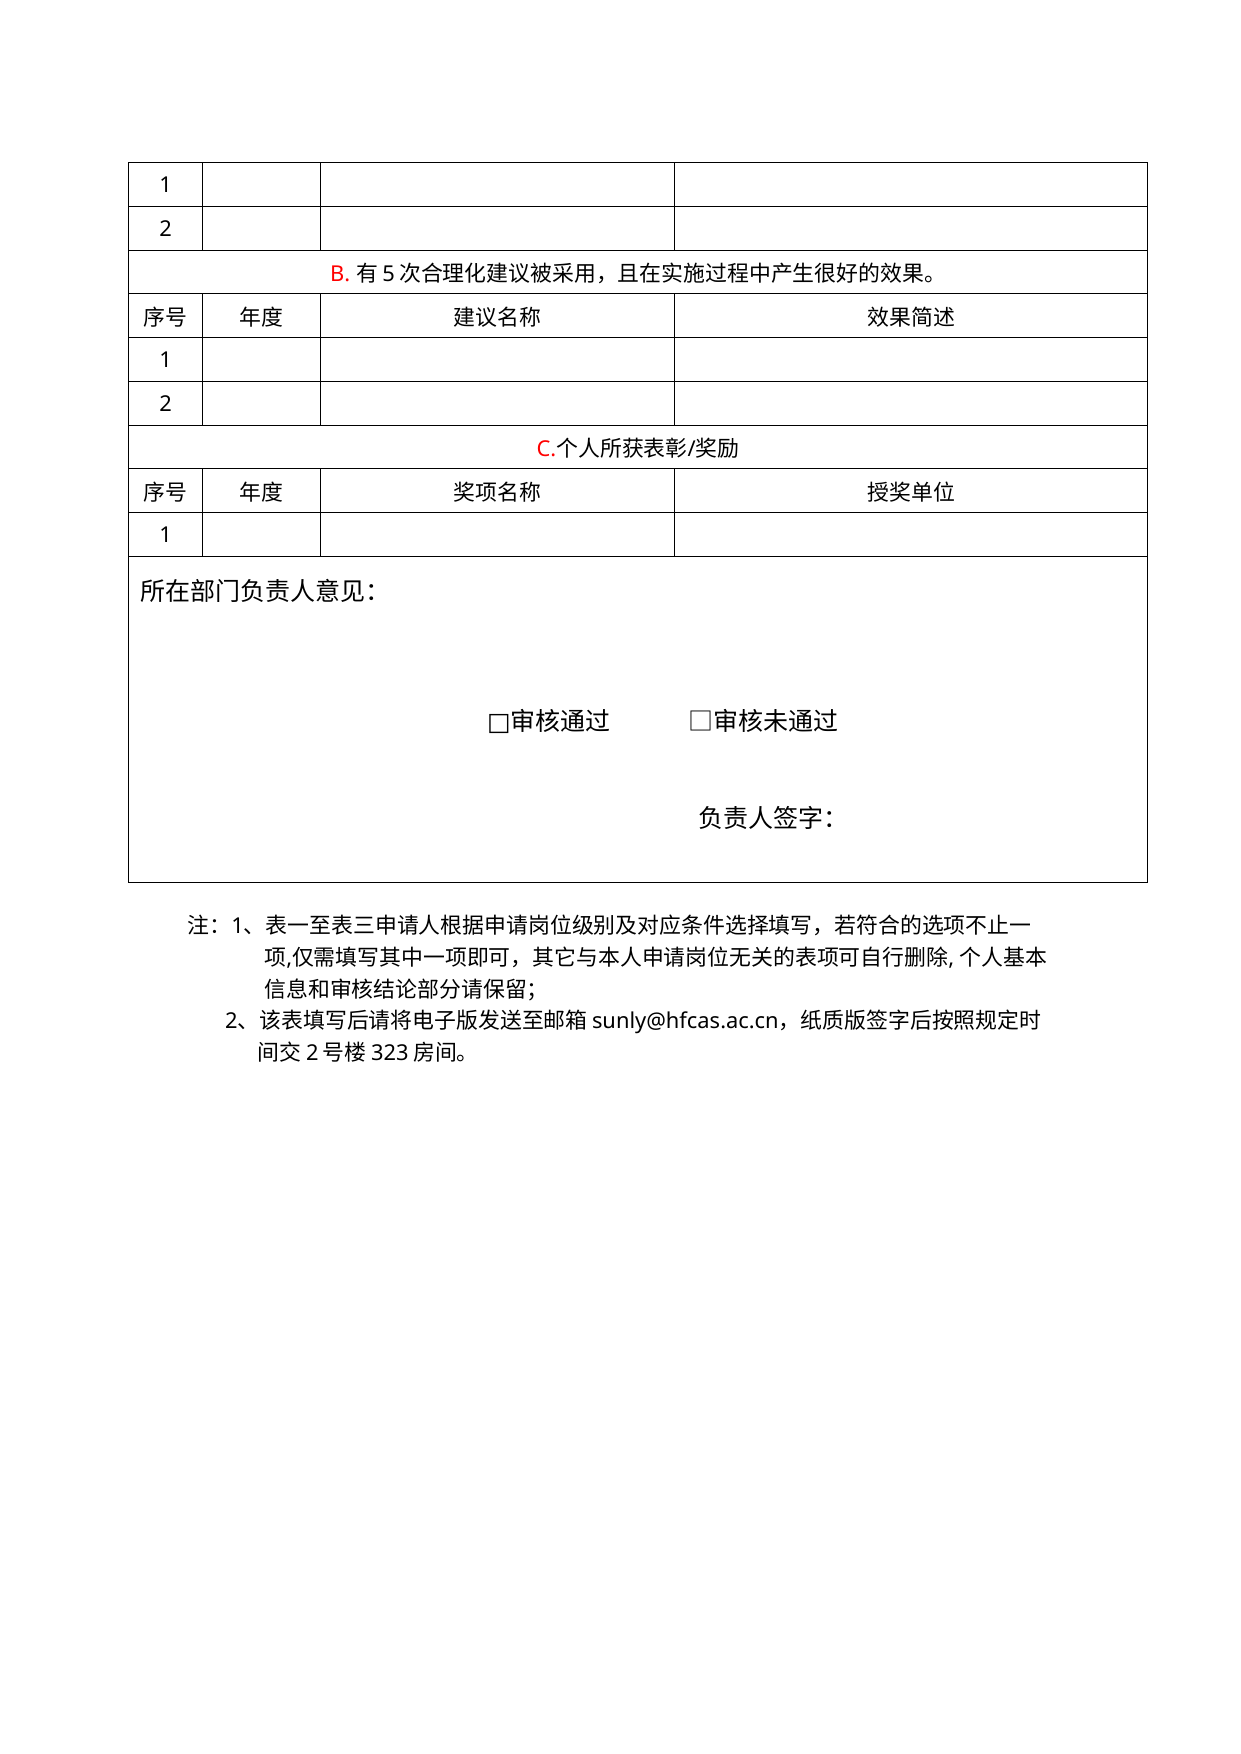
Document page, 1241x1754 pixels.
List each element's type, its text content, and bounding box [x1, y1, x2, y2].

table_cell [675, 207, 1147, 249]
table_cell [675, 338, 1147, 381]
table_cell [321, 338, 674, 381]
table_cell [203, 382, 320, 424]
table_cell 效果简述 [675, 294, 1147, 337]
table_cell 年度 [203, 469, 320, 512]
table_cell [203, 207, 320, 249]
text 注：1、表一至表三申请人根据申请岗位级别及对应条件选择填写，若符合的选项不止一项,仅需填写其中一项即可，其它与本人申请岗位无关的表项可自行删除, 个人基本信息和审核结论部分请保留； [187, 908, 1053, 1003]
table_cell 授奖单位 [675, 469, 1147, 512]
table_cell 年度 [203, 294, 320, 337]
table_cell [203, 513, 320, 556]
table_cell [675, 382, 1147, 424]
table_cell 1 [129, 163, 202, 206]
table_cell [675, 163, 1147, 206]
table_cell C.个人所获表彰/奖励 [129, 426, 1147, 468]
table_cell 所在部门负责人意见： □审核通过 □审核未通过 负责人签字： [129, 557, 1147, 882]
text 2、该表填写后请将电子版发送至邮箱sunly@hfcas.ac.cn，纸质版签字后按照规定时间交2号楼323房间。 [225, 1003, 1053, 1067]
table_cell [321, 382, 674, 424]
table_cell 奖项名称 [321, 469, 674, 512]
table_cell [203, 163, 320, 206]
table_cell 2 [129, 207, 202, 249]
table_cell [675, 513, 1147, 556]
table_cell [321, 513, 674, 556]
table_cell 序号 [129, 469, 202, 512]
table_cell 1 [129, 513, 202, 556]
table_cell [321, 163, 674, 206]
table_cell [203, 338, 320, 381]
table_cell B. 有5次合理化建议被采用，且在实施过程中产生很好的效果。 [129, 251, 1147, 293]
table_cell [321, 207, 674, 249]
table_cell 1 [129, 338, 202, 381]
table_cell 序号 [129, 294, 202, 337]
table_cell 建议名称 [321, 294, 674, 337]
table_cell 2 [129, 382, 202, 424]
